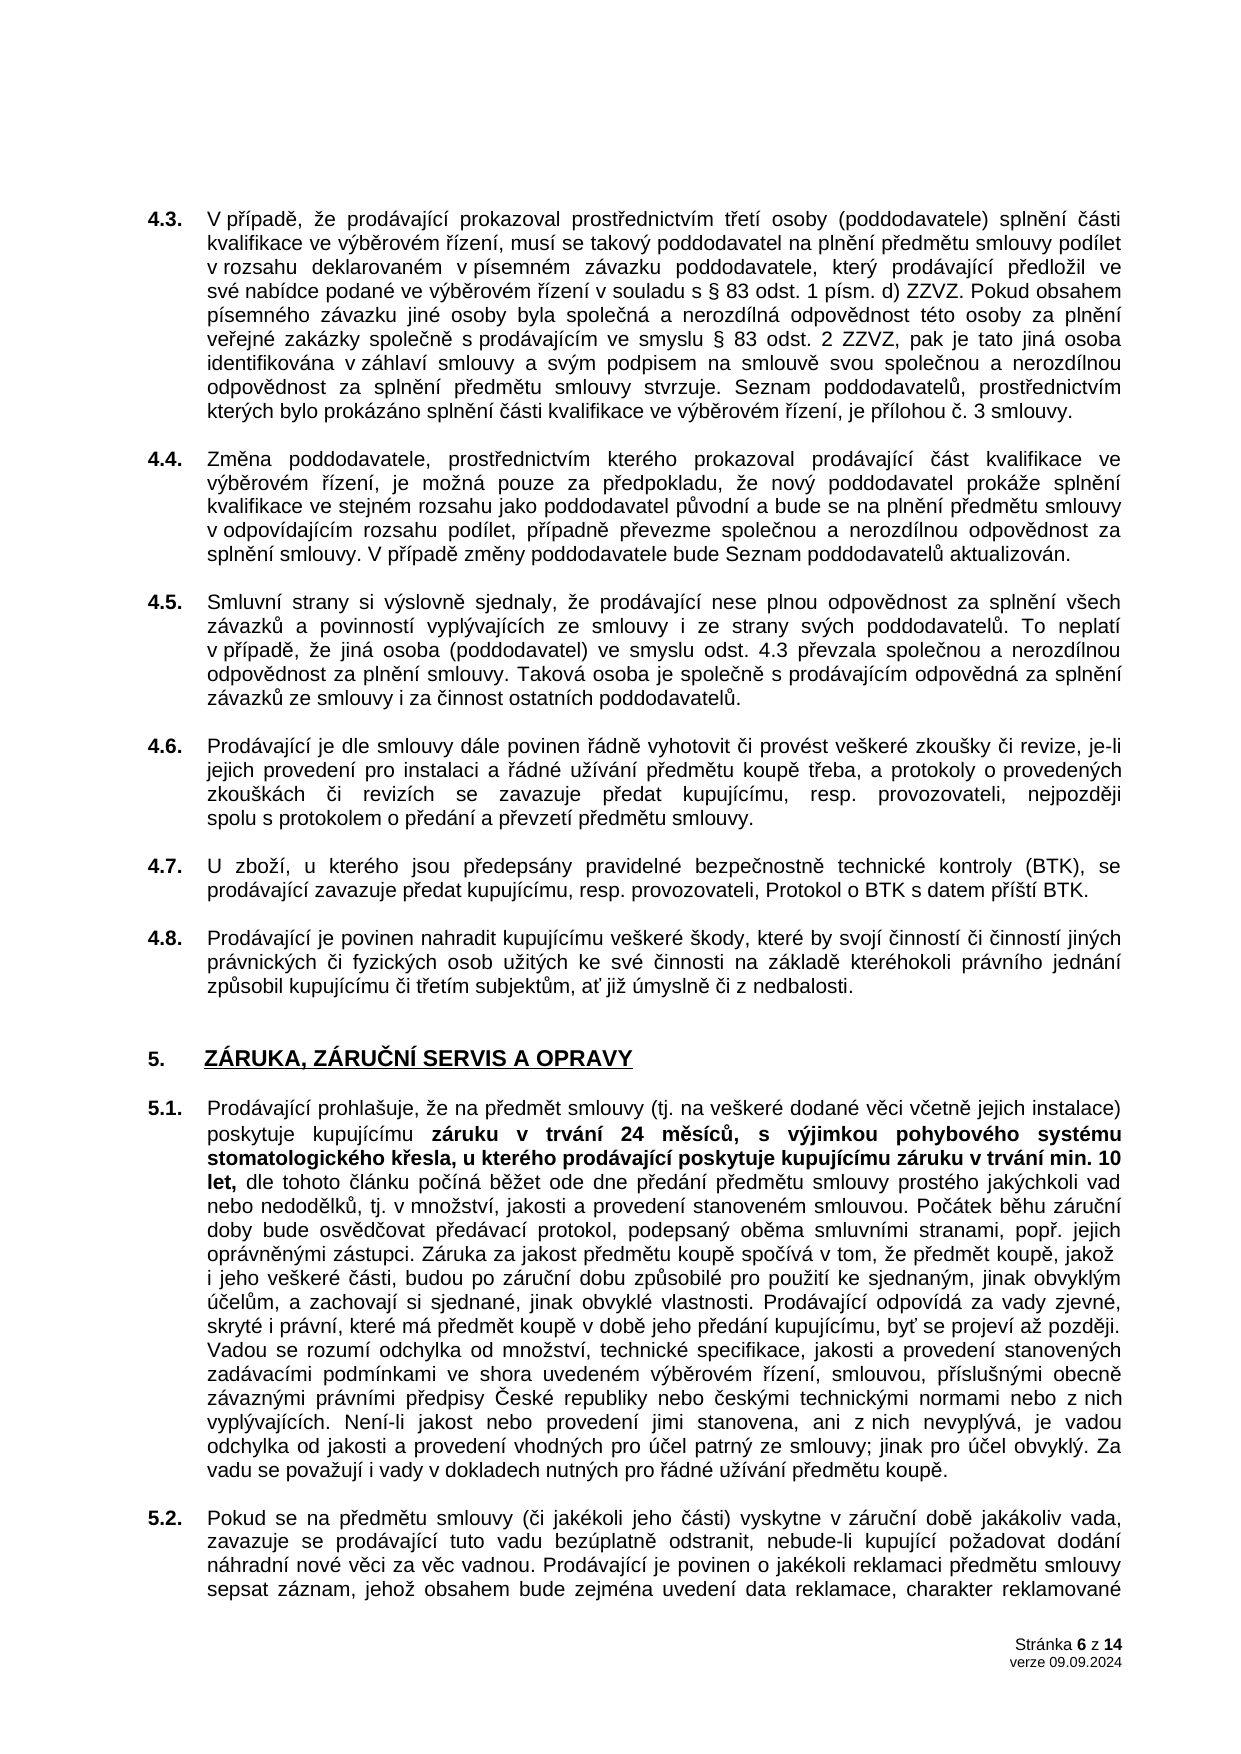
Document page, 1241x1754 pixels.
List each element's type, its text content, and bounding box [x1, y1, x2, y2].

subtitle U zboží, u kterého jsou předepsány pravidelné bezpečnostně technické kontroly (BTK), se prodávající zavazuje předat kupujícímu, resp. provozovateli, Protokol o BTK s datem příští BTK. [148, 854, 1122, 902]
subtitle Smluvní strany si výslovně sjednaly, že prodávající nese plnou odpovědnost za splnění všech závazků a povinností vyplývajících ze smlouvy i ze strany svých poddodavatelů. To neplatí v případě, že jiná osoba (poddodavatel) ve smyslu odst. 4.3 převzala společnou a nerozdílnou odpovědnost za plnění smlouvy. Taková osoba je společně s prodávajícím odpovědná za splnění závazků ze smlouvy i za činnost ostatních poddodavatelů. [148, 590, 1122, 710]
subtitle Prodávající je povinen nahradit kupujícímu veškeré škody, které by svojí činností či činností jiných právnických či fyzických osob užitých ke své činnosti na základě kteréhokoli právního jednání způsobil kupujícímu či třetím subjektům, ať již úmyslně či z nedbalosti. [148, 926, 1122, 997]
subtitle Prodávající prohlašuje, že na předmět smlouvy (tj. na veškeré dodané věci včetně jejich instalace) poskytuje kupujícímu záruku v trvání 24 měsíců, s výjimkou pohybového systému stomatologického křesla, u kterého prodávající poskytuje kupujícímu záruku v trvání min. 10 let, dle tohoto článku počíná běžet ode dne předání předmětu smlouvy prostého jakýchkoli vad nebo nedodělků, tj. v množství, jakosti a provedení stanoveném smlouvou. Počátek běhu záruční doby bude osvědčovat předávací protokol, podepsaný oběma smluvními stranami, popř. jejich oprávněnými zástupci. Záruka za jakost předmětu koupě spočívá v tom, že předmět koupě, jakož i jeho veškeré části, budou po záruční dobu způsobilé pro použití ke sjednaným, jinak obvyklým účelům, a zachovají si sjednané, jinak obvyklé vlastnosti. Prodávající odpovídá za vady zjevné, skryté i právní, které má předmět koupě v době jeho předání kupujícímu, byť se projeví až později. Vadou se rozumí odchylka od množství, technické specifikace, jakosti a provedení stanovených zadávacími podmínkami ve shora uvedeném výběrovém řízení, smlouvou, příslušnými obecně závaznými právními předpisy České republiky nebo českými technickými normami nebo z nich vyplývajících. Není-li jakost nebo provedení jimi stanovena, ani z nich nevyplývá, je vadou odchylka od jakosti a provedení vhodných pro účel patrný ze smlouvy; jinak pro účel obvyklý. Za vadu se považují i vady v dokladech nutných pro řádné užívání předmětu koupě. [148, 1096, 1122, 1481]
subtitle V případě, že prodávající prokazoval prostřednictvím třetí osoby (poddodavatele) splnění části kvalifikace ve výběrovém řízení, musí se takový poddodavatel na plnění předmětu smlouvy podílet v rozsahu deklarovaném v písemném závazku poddodavatele, který prodávající předložil ve své nabídce podané ve výběrovém řízení v souladu s § 83 odst. 1 písm. d) ZZVZ. Pokud obsahem písemného závazku jiné osoby byla společná a nerozdílná odpovědnost této osoby za plnění veřejné zakázky společně s prodávajícím ve smyslu § 83 odst. 2 ZZVZ, pak je tato jiná osoba identifikována v záhlaví smlouvy a svým podpisem na smlouvě svou společnou a nerozdílnou odpovědnost za splnění předmětu smlouvy stvrzuje. Seznam poddodavatelů, prostřednictvím kterých bylo prokázáno splnění části kvalifikace ve výběrovém řízení, je přílohou č. 3 smlouvy. [148, 207, 1122, 422]
list Prodávající je dle smlouvy dále povinen řádně vyhotovit či provést veškeré zkoušky či revize, je-li jejich provedení pro instalaci a řádné užívání předmětu koupě třeba, a protokoly o provedených zkouškách či revizích se zavazuje předat kupujícímu, resp. provozovateli, nejpozději spolu s protokolem o předání a převzetí předmětu smlouvy. [148, 734, 1122, 830]
subtitle Změna poddodavatele, prostřednictvím kterého prokazoval prodávající část kvalifikace ve výběrovém řízení, je možná pouze za předpokladu, že nový poddodavatel prokáže splnění kvalifikace ve stejném rozsahu jako poddodavatel původní a bude se na plnění předmětu smlouvy v odpovídajícím rozsahu podílet, případně převezme společnou a nerozdílnou odpovědnost za splnění smlouvy. V případě změny poddodavatele bude Seznam poddodavatelů aktualizován. [148, 446, 1122, 566]
list ZÁRUKA, ZÁRUČNÍ SERVIS A OPRAVY [148, 1045, 1122, 1072]
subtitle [148, 1505, 1122, 1601]
